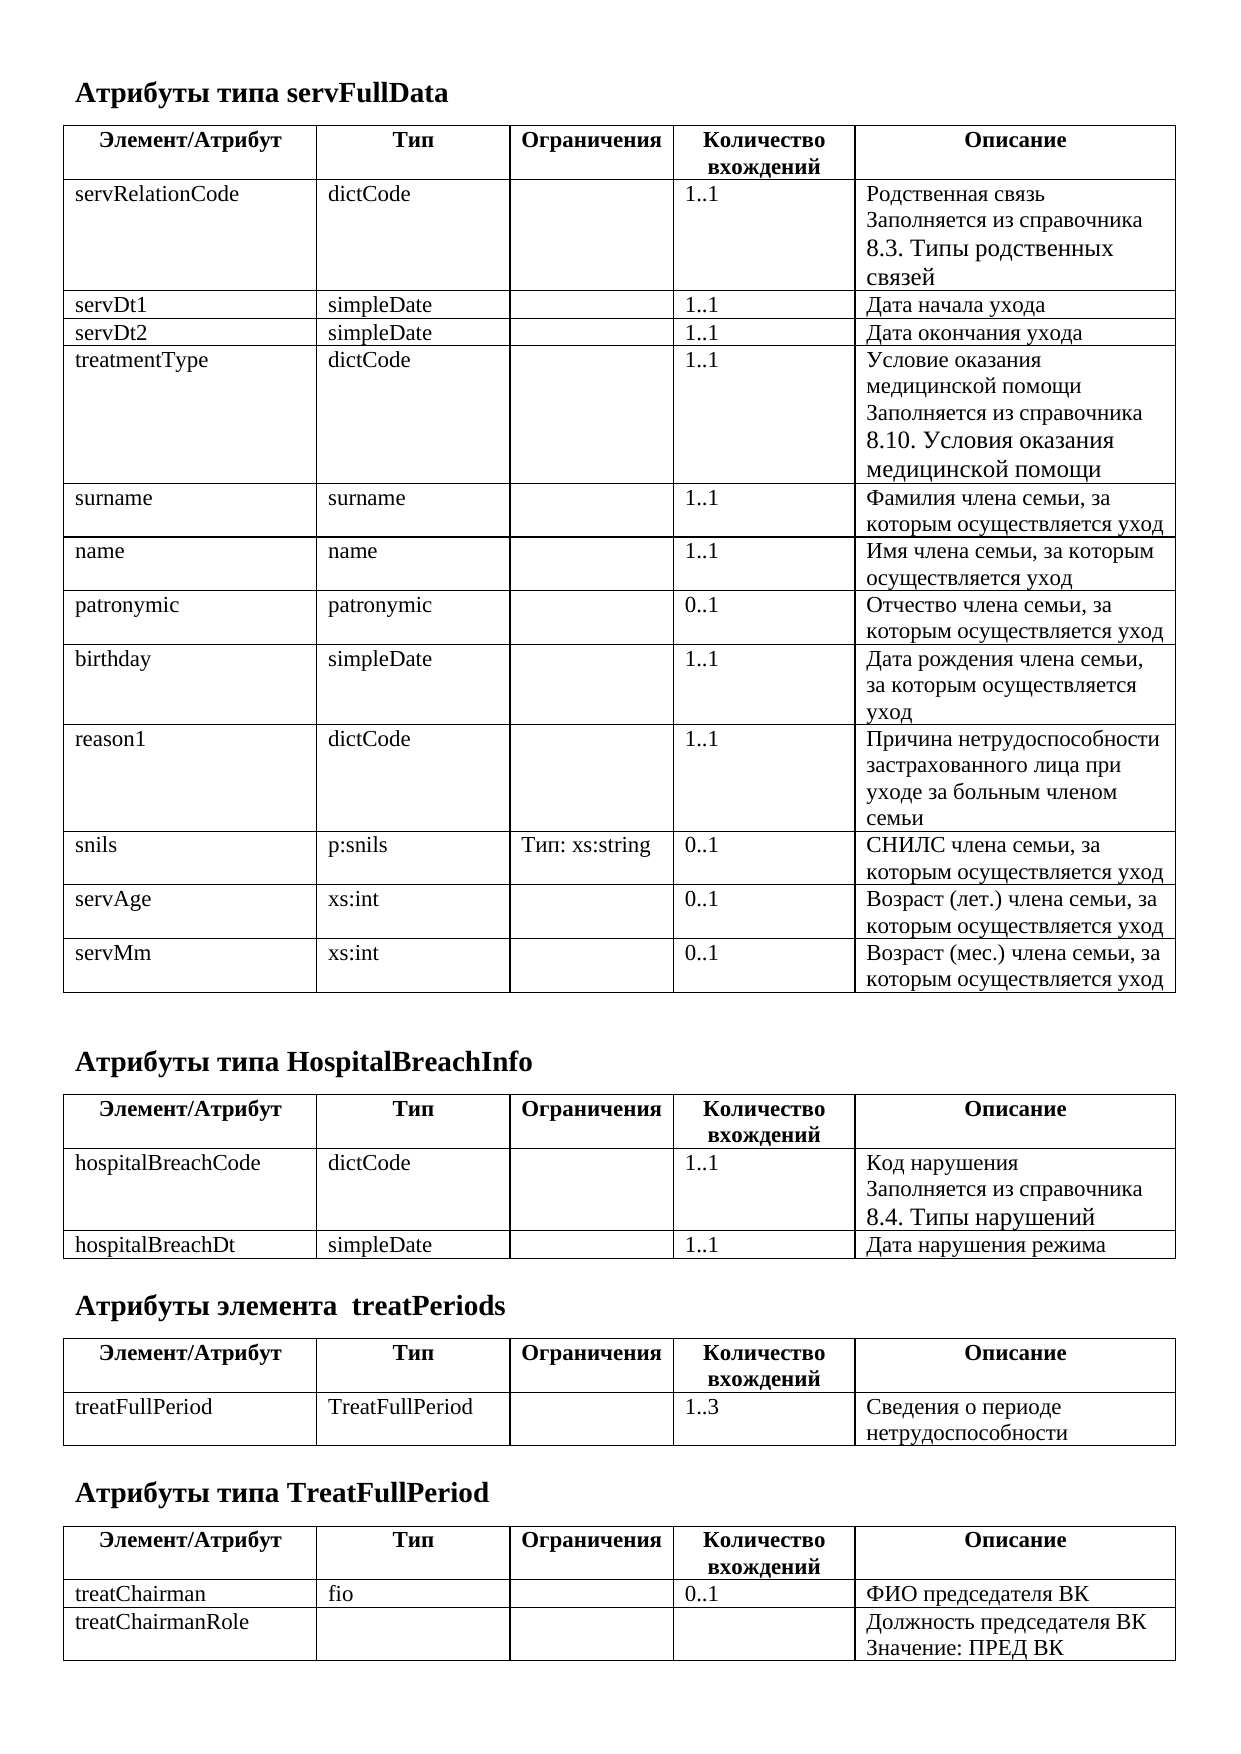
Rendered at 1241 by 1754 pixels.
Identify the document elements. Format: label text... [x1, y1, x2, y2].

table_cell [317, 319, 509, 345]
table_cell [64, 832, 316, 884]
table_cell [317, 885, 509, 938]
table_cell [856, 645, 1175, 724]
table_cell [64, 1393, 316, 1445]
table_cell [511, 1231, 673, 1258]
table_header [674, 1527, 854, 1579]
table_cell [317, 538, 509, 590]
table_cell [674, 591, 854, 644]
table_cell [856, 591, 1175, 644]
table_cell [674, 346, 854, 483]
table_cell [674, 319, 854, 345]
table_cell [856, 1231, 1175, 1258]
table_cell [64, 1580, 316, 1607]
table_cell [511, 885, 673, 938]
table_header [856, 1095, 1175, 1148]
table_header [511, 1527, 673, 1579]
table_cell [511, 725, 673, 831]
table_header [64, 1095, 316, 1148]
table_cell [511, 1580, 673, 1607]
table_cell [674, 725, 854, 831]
text Атрибуты типа HospitalBreachInfo [75, 1044, 1165, 1077]
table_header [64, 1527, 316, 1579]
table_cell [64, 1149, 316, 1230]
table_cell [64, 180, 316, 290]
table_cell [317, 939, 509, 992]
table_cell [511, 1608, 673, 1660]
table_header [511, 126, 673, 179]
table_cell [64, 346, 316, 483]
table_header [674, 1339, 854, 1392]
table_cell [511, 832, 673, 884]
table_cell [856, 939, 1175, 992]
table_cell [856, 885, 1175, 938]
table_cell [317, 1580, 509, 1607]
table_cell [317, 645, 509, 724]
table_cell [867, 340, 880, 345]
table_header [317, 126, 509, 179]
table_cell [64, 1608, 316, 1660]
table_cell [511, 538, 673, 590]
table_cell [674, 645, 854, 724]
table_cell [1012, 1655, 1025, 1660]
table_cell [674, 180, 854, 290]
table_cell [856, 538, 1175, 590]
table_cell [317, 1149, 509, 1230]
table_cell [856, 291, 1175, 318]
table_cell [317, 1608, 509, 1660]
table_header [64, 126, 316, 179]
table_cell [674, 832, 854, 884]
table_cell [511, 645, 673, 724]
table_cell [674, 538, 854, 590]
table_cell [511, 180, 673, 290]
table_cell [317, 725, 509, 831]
text Атрибуты типа servFullData [75, 75, 1165, 108]
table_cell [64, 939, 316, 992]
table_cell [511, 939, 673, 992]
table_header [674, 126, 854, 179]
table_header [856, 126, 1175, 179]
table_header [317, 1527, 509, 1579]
text Атрибуты типа TreatFullPeriod [75, 1475, 1165, 1509]
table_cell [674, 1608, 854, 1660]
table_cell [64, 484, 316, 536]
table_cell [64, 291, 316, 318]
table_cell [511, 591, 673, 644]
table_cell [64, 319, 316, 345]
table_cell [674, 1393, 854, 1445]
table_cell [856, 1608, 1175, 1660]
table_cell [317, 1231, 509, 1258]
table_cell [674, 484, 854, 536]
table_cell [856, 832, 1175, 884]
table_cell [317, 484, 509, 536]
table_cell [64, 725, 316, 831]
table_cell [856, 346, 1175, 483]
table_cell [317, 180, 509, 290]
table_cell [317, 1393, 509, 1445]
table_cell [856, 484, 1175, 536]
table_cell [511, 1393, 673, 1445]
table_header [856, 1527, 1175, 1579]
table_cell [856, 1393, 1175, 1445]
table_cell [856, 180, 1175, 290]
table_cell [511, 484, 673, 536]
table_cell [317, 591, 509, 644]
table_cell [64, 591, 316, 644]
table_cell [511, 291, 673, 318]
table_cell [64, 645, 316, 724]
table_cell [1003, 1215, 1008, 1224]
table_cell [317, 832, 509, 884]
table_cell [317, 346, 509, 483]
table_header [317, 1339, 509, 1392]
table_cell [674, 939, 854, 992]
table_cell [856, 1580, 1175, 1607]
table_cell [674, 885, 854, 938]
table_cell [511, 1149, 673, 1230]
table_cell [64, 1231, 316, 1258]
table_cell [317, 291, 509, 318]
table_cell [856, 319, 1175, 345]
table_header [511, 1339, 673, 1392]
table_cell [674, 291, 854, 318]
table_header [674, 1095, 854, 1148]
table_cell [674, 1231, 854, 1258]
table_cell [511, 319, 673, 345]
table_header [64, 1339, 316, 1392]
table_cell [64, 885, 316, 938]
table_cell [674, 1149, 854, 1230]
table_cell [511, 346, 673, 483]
text Атрибуты элемента treatPeriods [75, 1288, 1165, 1321]
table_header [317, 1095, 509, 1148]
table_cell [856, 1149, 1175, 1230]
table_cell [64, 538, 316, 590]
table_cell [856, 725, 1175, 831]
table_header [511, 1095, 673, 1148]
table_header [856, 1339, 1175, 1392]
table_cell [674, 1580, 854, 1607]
